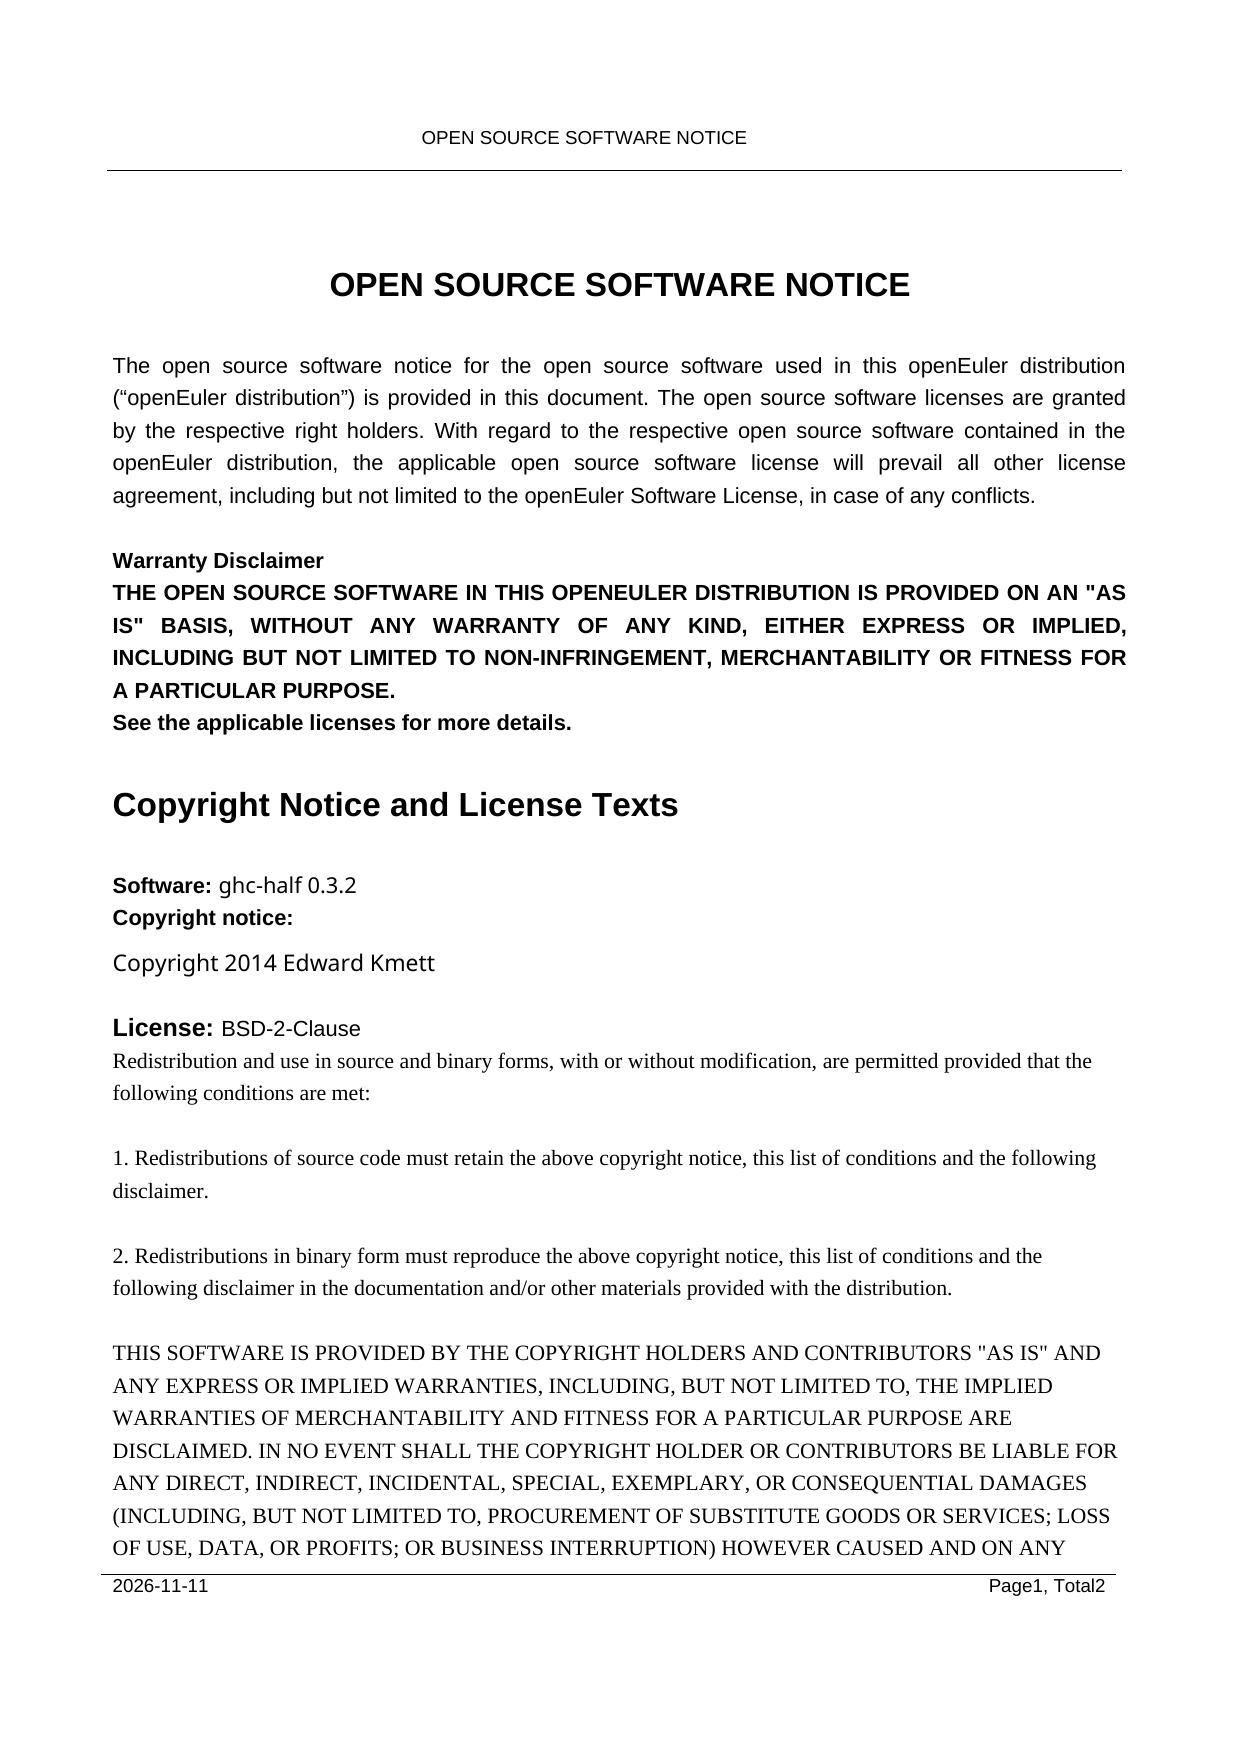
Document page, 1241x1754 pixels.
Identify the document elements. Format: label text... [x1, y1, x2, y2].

text THE OPEN SOURCE SOFTWARE IN THIS OPENEULER DISTRIBUTION IS PROVIDED ON AN "AS IS" BASIS, WITHOUT ANY WARRANTY OF ANY KIND, EITHER EXPRESS OR IMPLIED, INCLUDING BUT NOT LIMITED TO NON-INFRINGEMENT, MERCHANTABILITY OR FITNESS FOR A PARTICULAR PURPOSE. See the applicable licenses for more details. [112, 576, 1128, 739]
text The open source software notice for the open source software used in this openEuler distribution (“openEuler distribution”) is provided in this document. The open source software licenses are granted by the respective right holders. With regard to the respective open source software contained in the openEuler distribution, the applicable open source software license will prevail all other license agreement, including but not limited to the openEuler Software License, in case of any conflicts. [112, 349, 1128, 511]
text Copyright 2014 Edward Kmett [112, 947, 1128, 1012]
text License: BSD-2-Clause [112, 1012, 1128, 1044]
title Software: ghc-half 0.3.2 [112, 869, 1128, 901]
text Copyright notice: [112, 901, 1128, 934]
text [112, 1044, 1128, 1564]
text Copyright Notice and License Texts [112, 771, 1128, 836]
text OPEN SOURCE SOFTWARE NOTICE [112, 251, 1128, 316]
text Warranty Disclaimer [112, 544, 1128, 576]
